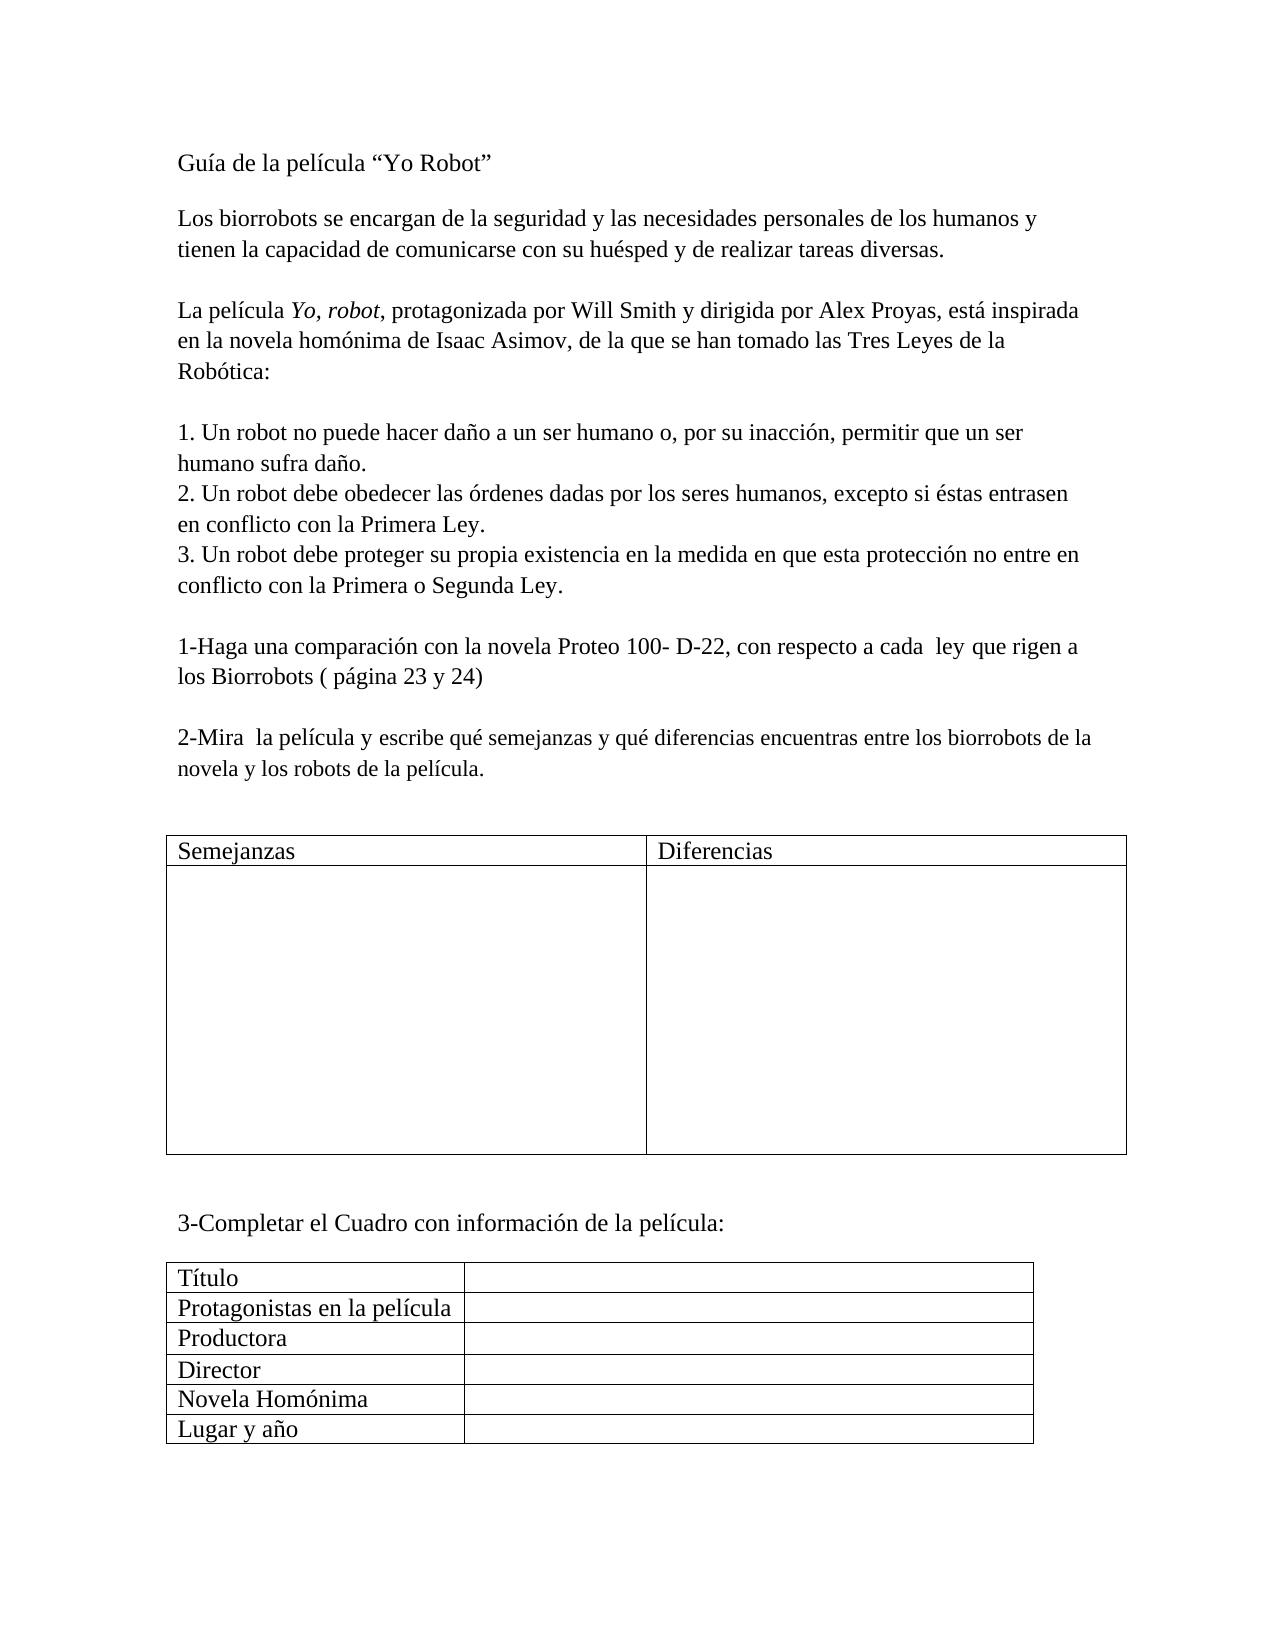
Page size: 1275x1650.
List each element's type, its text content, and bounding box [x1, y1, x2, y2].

table_cell [465, 1415, 1033, 1443]
text 1-Haga una comparación con la novela Proteo 100- D-22, con respecto a cada ley que rigen a los Biorrobots ( página 23 y 24) [177, 629, 1098, 690]
table_cell [465, 1323, 1033, 1354]
text 1. Un robot no puede hacer daño a un ser humano o, por su inacción, permitir que un ser humano sufra daño. 2. Un robot debe obedecer las órdenes dadas por los seres humanos, excepto si éstas entrasen en conflicto con la Primera Ley. 3. Un robot debe proteger su propia existencia en la medida en que esta protección no entre en conflicto con la Primera o Segunda Ley. [177, 384, 1098, 598]
table_cell Novela Homónima [167, 1385, 464, 1413]
text La película Yo, robot, protagonizada por Will Smith y dirigida por Alex Proyas, está inspirada en la novela homónima de Isaac Asimov, de la que se han tomado las Tres Leyes de la Robótica: [177, 293, 1098, 384]
table_cell [465, 1355, 1033, 1383]
table_cell Productora [167, 1323, 464, 1354]
text Guía de la película “Yo Robot” [177, 148, 1098, 176]
text 3-Completar el Cuadro con información de la película: [177, 1208, 1098, 1237]
table_cell Director [167, 1355, 464, 1383]
table_header Título [167, 1263, 464, 1292]
table_cell Lugar y año [167, 1415, 464, 1443]
table_cell [465, 1293, 1033, 1322]
table_header Semejanzas [167, 836, 646, 865]
table_cell [167, 866, 646, 1153]
table_header [465, 1263, 1033, 1292]
text 2-Mira la película y escribe qué semejanzas y qué diferencias encuentras entre los biorrobots de la novela y los robots de la película. [177, 720, 1098, 781]
table_cell Protagonistas en la película [167, 1293, 464, 1322]
table_cell [647, 866, 1126, 1153]
table_header Diferencias [647, 836, 1126, 865]
table_cell [465, 1385, 1033, 1413]
text Los biorrobots se encargan de la seguridad y las necesidades personales de los humanos y tienen la capacidad de comunicarse con su huésped y de realizar tareas diversas. [177, 201, 1098, 262]
